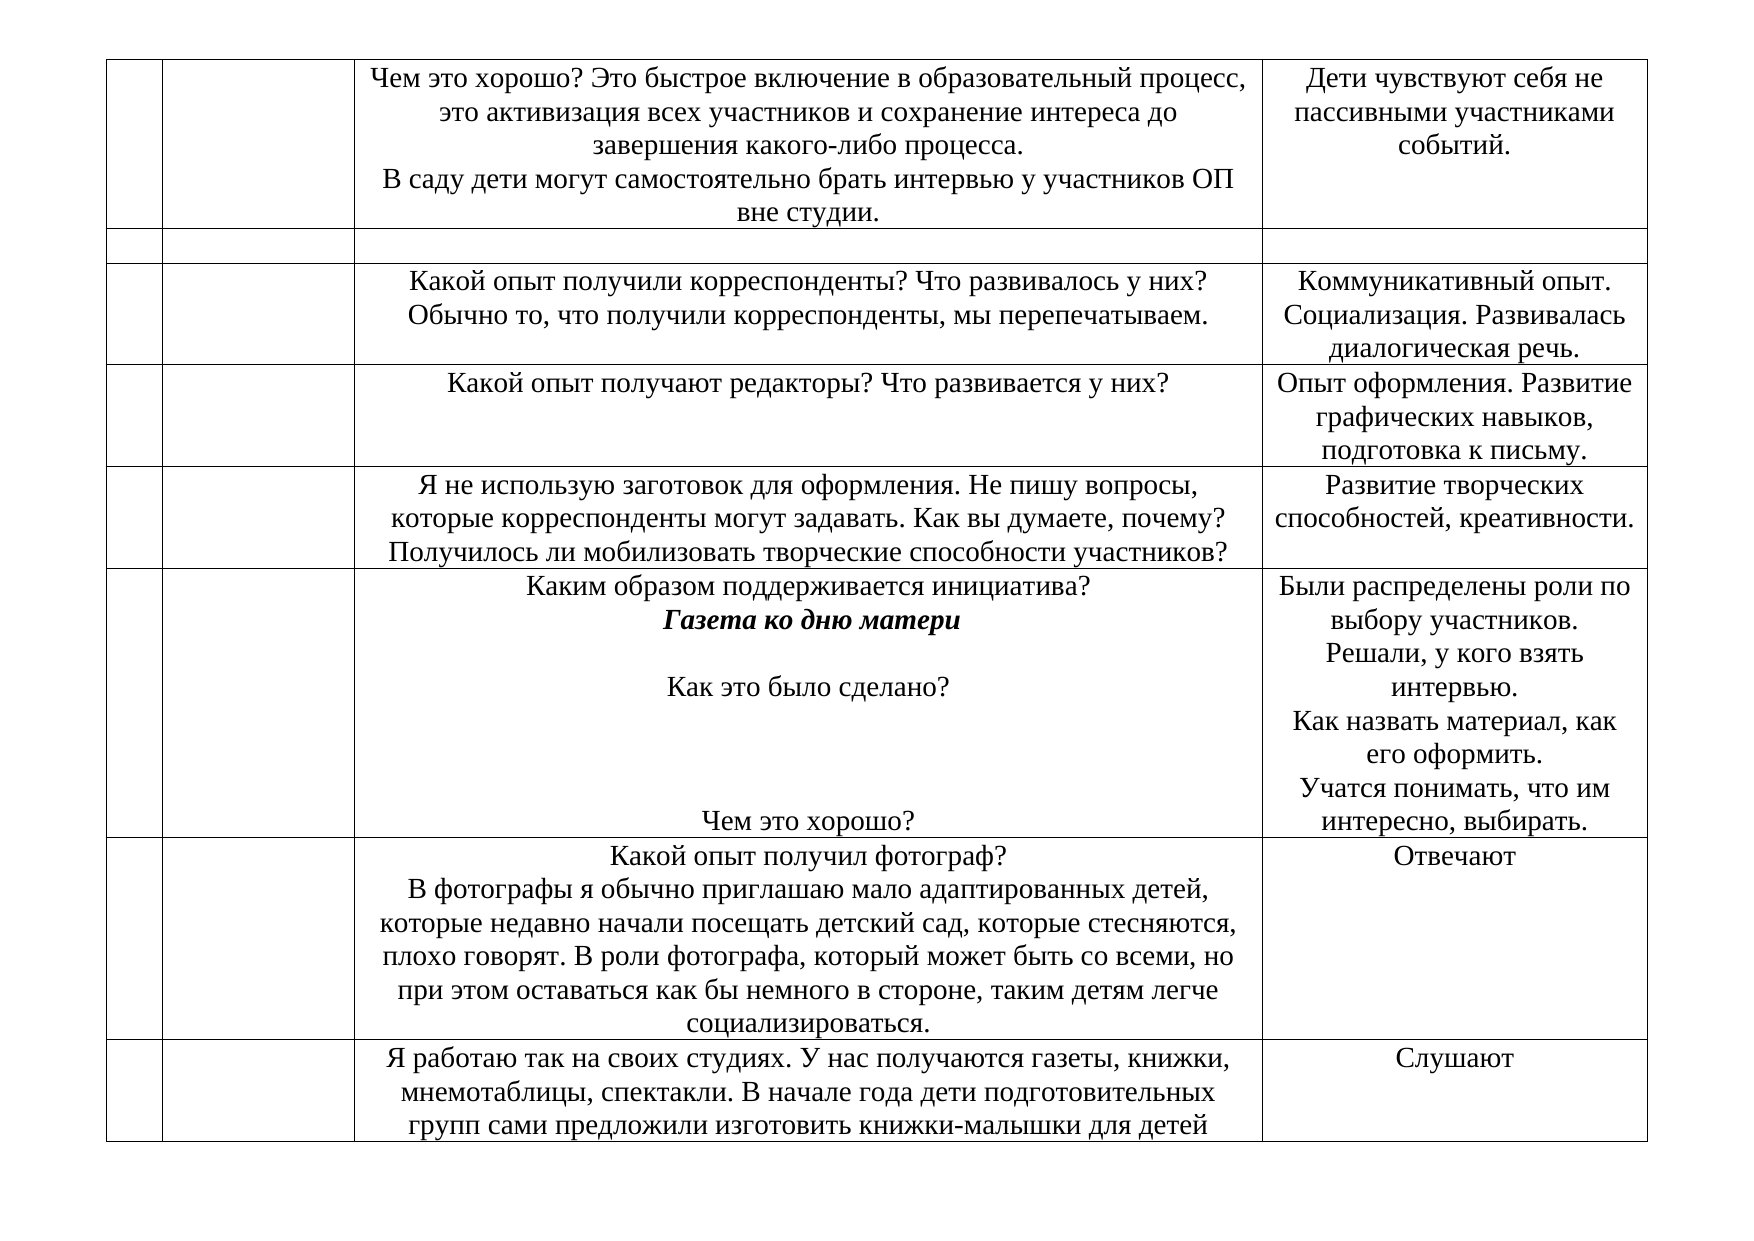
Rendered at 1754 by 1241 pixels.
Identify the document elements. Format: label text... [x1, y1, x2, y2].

table_cell [107, 838, 162, 1039]
table_cell [107, 264, 162, 364]
table_cell Опыт оформления. Развитие графических навыков, подготовка к письму. [1263, 365, 1647, 466]
table_cell Были распределены роли по выбору участников. Решали, у кого взять интервью. Как назвать материал, как его оформить. Учатся понимать, что им интересно, выбирать. [1263, 569, 1647, 837]
table_cell Каким образом поддерживается инициатива? Газета ко дню матери Как это было сделано? Чем это хорошо? [355, 569, 1262, 837]
table_cell Развитие творческих способностей, креативности. [1263, 467, 1647, 567]
table_cell [107, 569, 162, 837]
table_cell [163, 264, 354, 364]
table_cell Дети чувствуют себя не пассивными участниками событий. [1263, 60, 1647, 228]
table_cell Слушают [1263, 1040, 1647, 1141]
table_cell [107, 229, 162, 262]
table_cell Какой опыт получил фотограф? В фотографы я обычно приглашаю мало адаптированных детей, которые недавно начали посещать детский сад, которые стесняются, плохо говорят. В роли фотографа, который может быть со всеми, но при этом оставаться как бы немного в стороне, таким детям легче социализироваться. [355, 838, 1262, 1039]
table_cell [107, 60, 162, 228]
table_cell [355, 229, 1262, 262]
table_cell [163, 60, 354, 228]
table_cell [1263, 229, 1647, 262]
table_cell [163, 467, 354, 567]
table_cell [107, 365, 162, 466]
table_cell Чем это хорошо? Это быстрое включение в образовательный процесс, это активизация всех участников и сохранение интереса до завершения какого-либо процесса. В саду дети могут самостоятельно брать интервью у участников ОП вне студии. [355, 60, 1262, 228]
table_cell Какой опыт получают редакторы? Что развивается у них? [355, 365, 1262, 466]
table_cell Я не использую заготовок для оформления. Не пишу вопросы, которые корреспонденты могут задавать. Как вы думаете, почему? Получилось ли мобилизовать творческие способности участников? [355, 467, 1262, 567]
table_cell Отвечают [1263, 838, 1647, 1039]
table_cell [163, 365, 354, 466]
table_cell [107, 467, 162, 567]
table_cell Какой опыт получили корреспонденты? Что развивалось у них? Обычно то, что получили корреспонденты, мы перепечатываем. [355, 264, 1262, 364]
table_cell Коммуникативный опыт. Социализация. Развивалась диалогическая речь. [1263, 264, 1647, 364]
table_cell [163, 569, 354, 837]
table_cell [107, 1040, 162, 1141]
table_cell [163, 838, 354, 1039]
table_cell [163, 229, 354, 262]
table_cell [355, 1040, 1262, 1141]
table_cell [163, 1040, 354, 1141]
